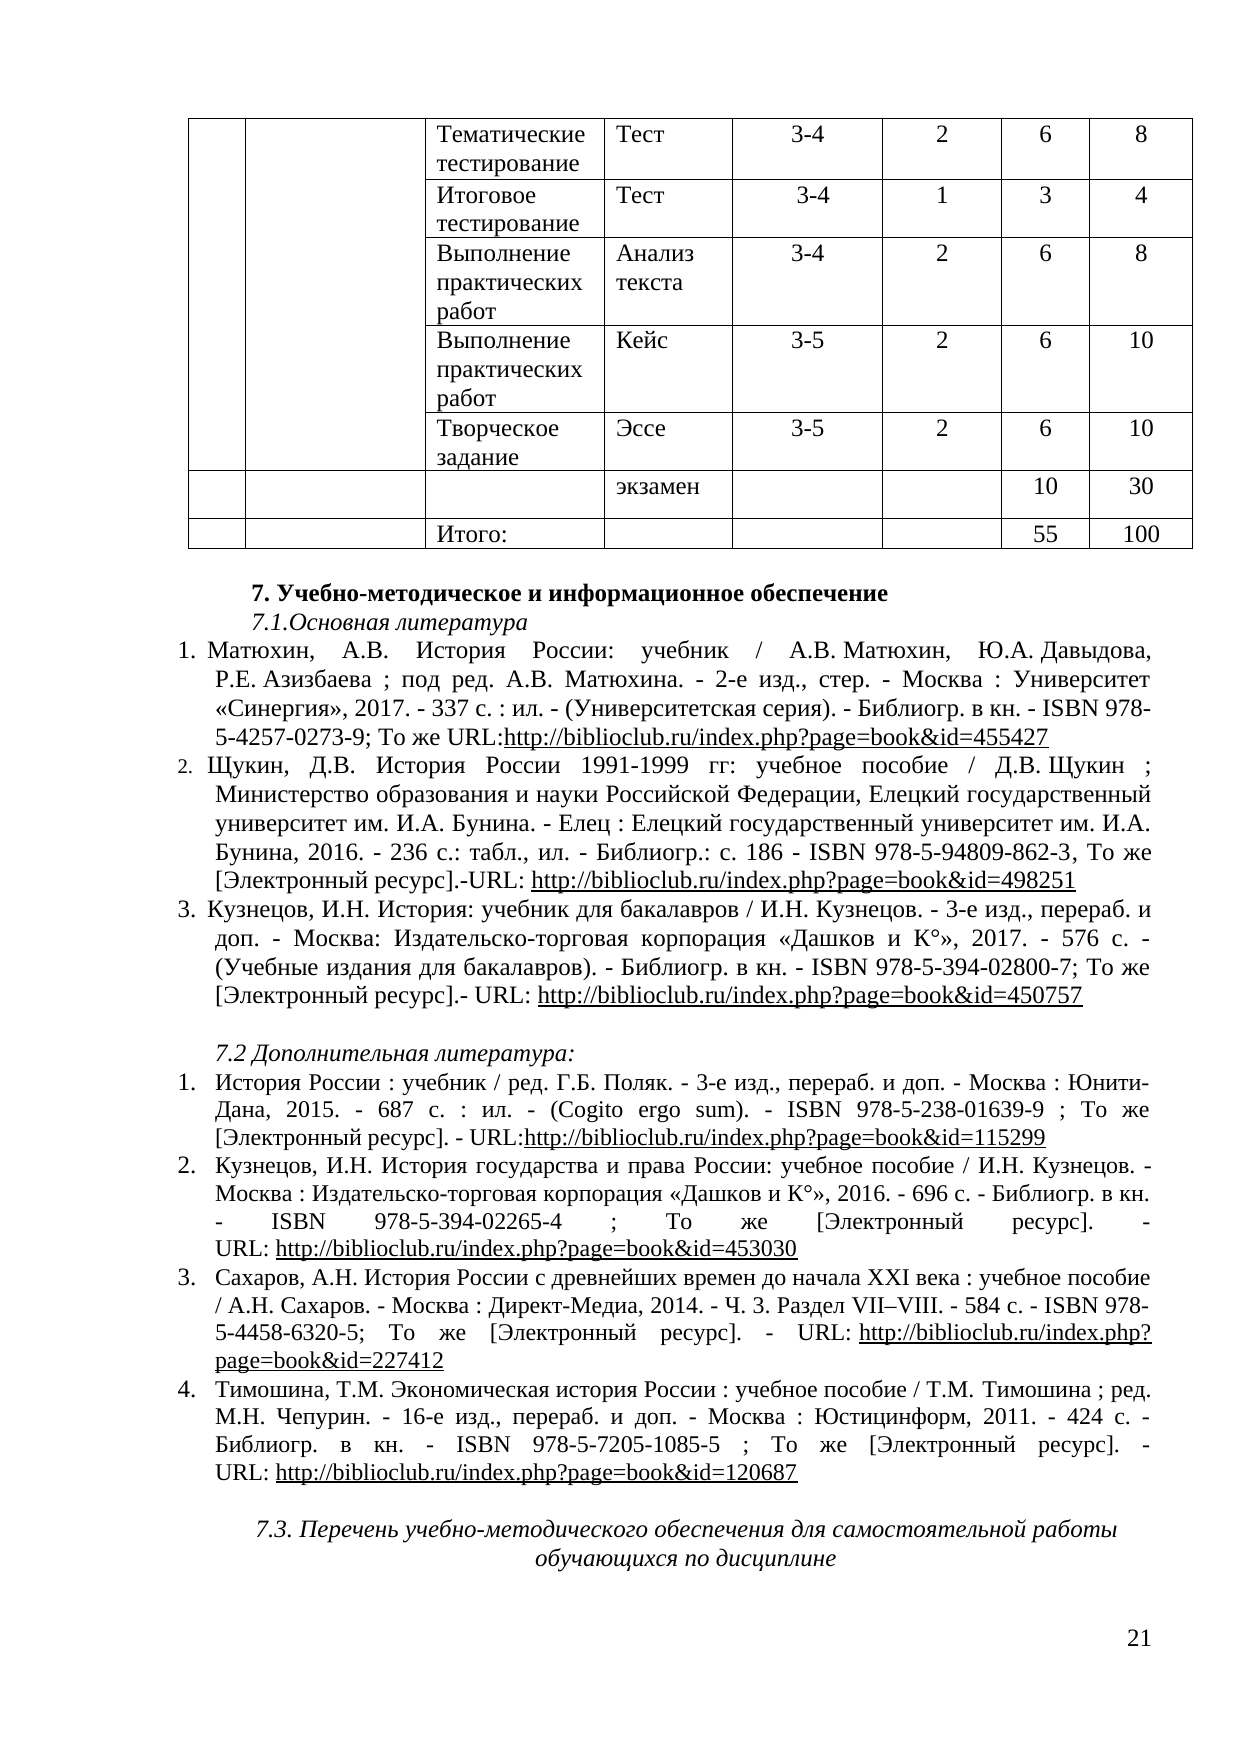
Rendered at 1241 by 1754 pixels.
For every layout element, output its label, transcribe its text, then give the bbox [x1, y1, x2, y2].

text 7.1.Основная литература [177, 607, 1152, 635]
table_cell [883, 471, 1001, 518]
text 7. Учебно-методическое и информационное обеспечение [177, 578, 1152, 607]
table_cell [246, 471, 425, 518]
table_cell Выполнение практических работ [426, 326, 604, 412]
table_cell 3-5 [733, 413, 882, 470]
table_cell [189, 519, 245, 548]
table_cell [189, 471, 245, 518]
table_cell 30 [1090, 471, 1192, 518]
table_cell 2 [883, 326, 1001, 412]
table_cell Эссе [605, 413, 732, 470]
list Тимошина, Т.М. Экономическая история России : учебное пособие / Т.М. Тимошина ; ред. М.Н. Чепурин. - 16-е изд., перераб. и доп. - Москва : Юстицинформ, 2011. - 424 с. - Библиогр. в кн. - ISBN 978-5-7205-1085-5 ; То же [Электронный ресурс]. - URL: http://biblioclub.ru/index.php?page=book&id=120687 [177, 1374, 1152, 1485]
table_cell 2 [883, 413, 1001, 470]
table_cell 6 [1002, 119, 1089, 179]
table_cell 4 [1090, 180, 1192, 237]
table_cell [605, 519, 732, 548]
table_cell 3-5 [733, 326, 882, 412]
table_cell 6 [1002, 326, 1089, 412]
list История России : учебник / ред. Г.Б. Поляк. - 3-е изд., перераб. и доп. - Москва : Юнити-Дана, 2015. - 687 с. : ил. - (Cogito ergo sum). - ISBN 978-5-238-01639-9 ; То же [Электронный ресурс]. - URL:http://biblioclub.ru/index.php?page=book&id=115299 [177, 1067, 1152, 1151]
table_cell Тематические тестирование [426, 119, 604, 179]
table_cell 8 [1090, 119, 1192, 179]
table_cell Анализ текста [605, 238, 732, 324]
list Щукин, Д.В. История России 1991-1999 гг: учебное пособие / Д.В. Щукин ; Министерство образования и науки Российской Федерации, Елецкий государственный университет им. И.А. Бунина. - Елец : Елецкий государственный университет им. И.А. Бунина, 2016. - 236 с.: табл., ил. - Библиогр.: с. 186 - ISBN 978-5-94809-862-3, То же [Электронный ресурс].-URL: http://biblioclub.ru/index.php?page=book&id=498251 [177, 750, 1152, 894]
list Матюхин, А.В. История России: учебник / А.В. Матюхин, Ю.А. Давыдова, Р.Е. Азизбаева ; под ред. А.В. Матюхина. - 2-е изд., стер. - Москва : Университет «Синергия», 2017. - 337 с. : ил. - (Университетская серия). - Библиогр. в кн. - ISBN 978-5-4257-0273-9; То же URL:http://biblioclub.ru/index.php?page=book&id=455427 [177, 635, 1152, 750]
table_cell [733, 519, 882, 548]
table_cell 6 [1002, 413, 1089, 470]
table_cell 3-4 [733, 238, 882, 324]
table_cell Выполнение практических работ [426, 238, 604, 324]
table_cell Кейс [605, 326, 732, 412]
table_cell 2 [883, 238, 1001, 324]
table_cell 6 [1002, 238, 1089, 324]
text обучающихся по дисциплине [177, 1543, 1152, 1571]
table_cell Творческое задание [426, 413, 604, 470]
table_cell 8 [1090, 238, 1192, 324]
table_cell Итого: [426, 519, 604, 548]
table_cell [733, 471, 882, 518]
table_cell Тест [605, 119, 732, 179]
table_cell 2 [883, 119, 1001, 179]
table_cell 100 [1090, 519, 1192, 548]
table_cell 10 [1090, 413, 1192, 470]
table_cell 1 [883, 180, 1001, 237]
table_cell 3 [1002, 180, 1089, 237]
table_cell [426, 471, 604, 518]
table_cell 10 [1002, 471, 1089, 518]
table_cell 10 [1090, 326, 1192, 412]
table_cell [883, 519, 1001, 548]
text 7.3. Перечень учебно-методического обеспечения для самостоятельной работы [177, 1514, 1152, 1543]
list Кузнецов, И.Н. История государства и права России: учебное пособие / И.Н. Кузнецов. - Москва : Издательско-торговая корпорация «Дашков и К°», 2016. - 696 с. - Библиогр. в кн. - ISBN 978-5-394-02265-4 ; То же [Электронный ресурс]. - URL: http://biblioclub.ru/index.php?page=book&id=453030 [177, 1151, 1152, 1262]
table_cell 55 [1002, 519, 1089, 548]
table_cell [246, 519, 425, 548]
text 7.2 Дополнительная литература: [177, 1038, 1152, 1067]
table_cell Итоговое тестирование [426, 180, 604, 237]
table_cell 3-4 [733, 180, 882, 237]
list Сахаров, А.Н. История России с древнейших времен до начала XXI века : учебное пособие / А.Н. Сахаров. - Москва : Директ-Медиа, 2014. - Ч. 3. Раздел VII–VIII. - 584 с. - ISBN 978-5-4458-6320-5; То же [Электронный ресурс]. - URL: http://biblioclub.ru/index.php?page=book&id=227412 [177, 1262, 1152, 1374]
table_cell Тест [605, 180, 732, 237]
table_cell экзамен [605, 471, 732, 518]
list Кузнецов, И.Н. История: учебник для бакалавров / И.Н. Кузнецов. - 3-е изд., перераб. и доп. - Москва: Издательско-торговая корпорация «Дашков и К°», 2017. - 576 с. - (Учебные издания для бакалавров). - Библиогр. в кн. - ISBN 978-5-394-02800-7; То же [Электронный ресурс].- URL: http://biblioclub.ru/index.php?page=book&id=450757 [177, 894, 1152, 1009]
table_cell 3-4 [733, 119, 882, 179]
